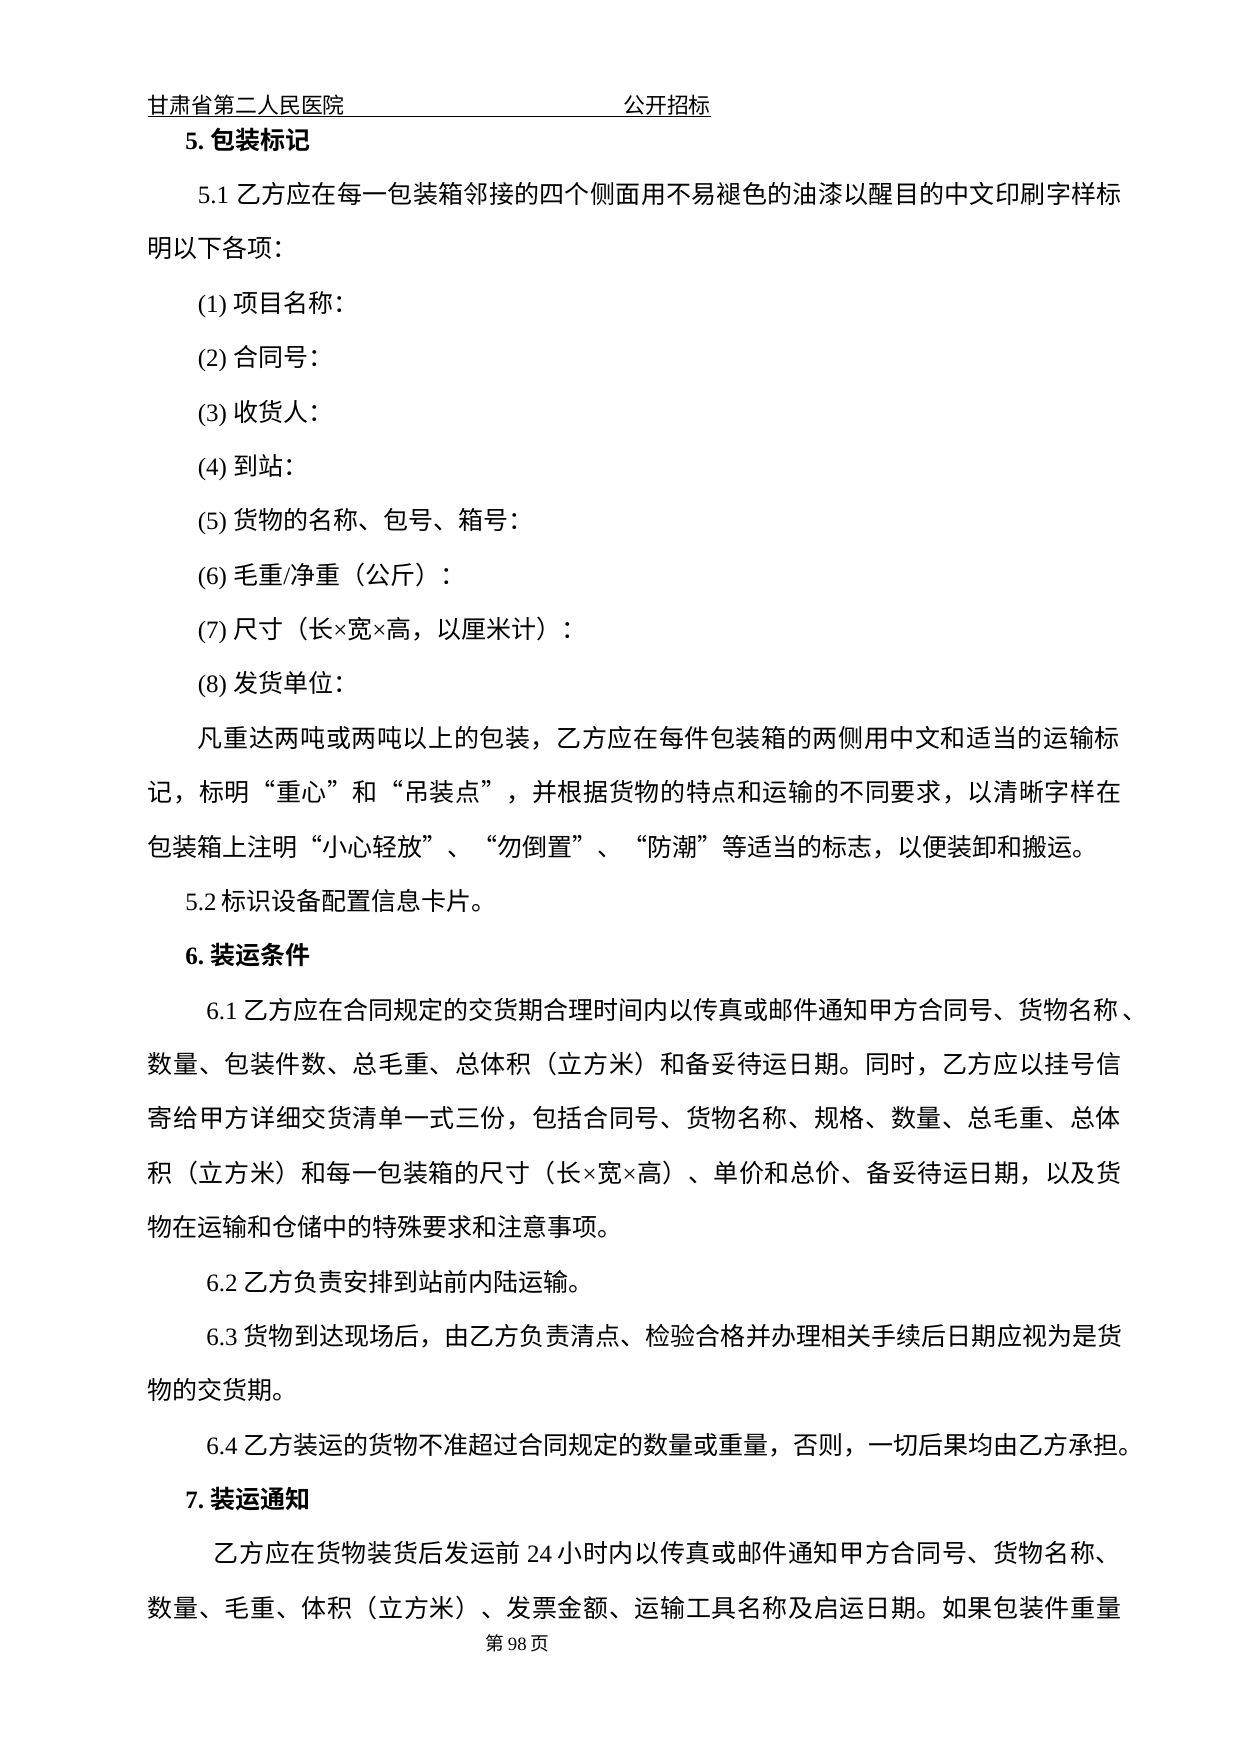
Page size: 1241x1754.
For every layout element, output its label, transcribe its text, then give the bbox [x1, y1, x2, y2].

text 6. 装运条件 [148, 936, 1122, 972]
text (6) 毛重/净重（公斤）： [148, 555, 1122, 591]
text 7. 装运通知 [148, 1479, 1122, 1516]
text 5.2标识设备配置信息卡片。 [148, 881, 1122, 918]
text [148, 1534, 1122, 1624]
text (2) 合同号： [148, 338, 1122, 374]
text 6.3 货物到达现场后，由乙方负责清点、检验合格并办理相关手续后日期应视为是货物的交货期。 [148, 1316, 1122, 1407]
text 6.1 乙方应在合同规定的交货期合理时间内以传真或邮件通知甲方合同号、货物名称、数量、包装件数、总毛重、总体积（立方米）和备妥待运日期。同时，乙方应以挂号信寄给甲方详细交货清单一式三份，包括合同号、货物名称、规格、数量、总毛重、总体积（立方米）和每一包装箱的尺寸（长×宽×高）、单价和总价、备妥待运日期，以及货物在运输和仓储中的特殊要求和注意事项。 [148, 990, 1122, 1244]
text (1) 项目名称： [148, 283, 1122, 319]
text 5. 包装标记 [148, 120, 1122, 156]
text (4) 到站： [148, 446, 1122, 483]
text 6.4 乙方装运的货物不准超过合同规定的数量或重量，否则，一切后果均由乙方承担。 [148, 1425, 1122, 1461]
text 6.2 乙方负责安排到站前内陆运输。 [148, 1262, 1122, 1298]
text 5.1 乙方应在每一包装箱邻接的四个侧面用不易褪色的油漆以醒目的中文印刷字样标明以下各项： [148, 174, 1122, 265]
text (8) 发货单位： [148, 664, 1122, 700]
text (3) 收货人： [148, 392, 1122, 428]
text (7) 尺寸（长×宽×高，以厘米计）： [148, 609, 1122, 646]
text (5) 货物的名称、包号、箱号： [148, 501, 1122, 537]
text 凡重达两吨或两吨以上的包装，乙方应在每件包装箱的两侧用中文和适当的运输标记，标明“重心”和“吊装点”，并根据货物的特点和运输的不同要求，以清晰字样在包装箱上注明“小心轻放”、“勿倒置”、“防潮”等适当的标志，以便装卸和搬运。 [148, 718, 1122, 863]
